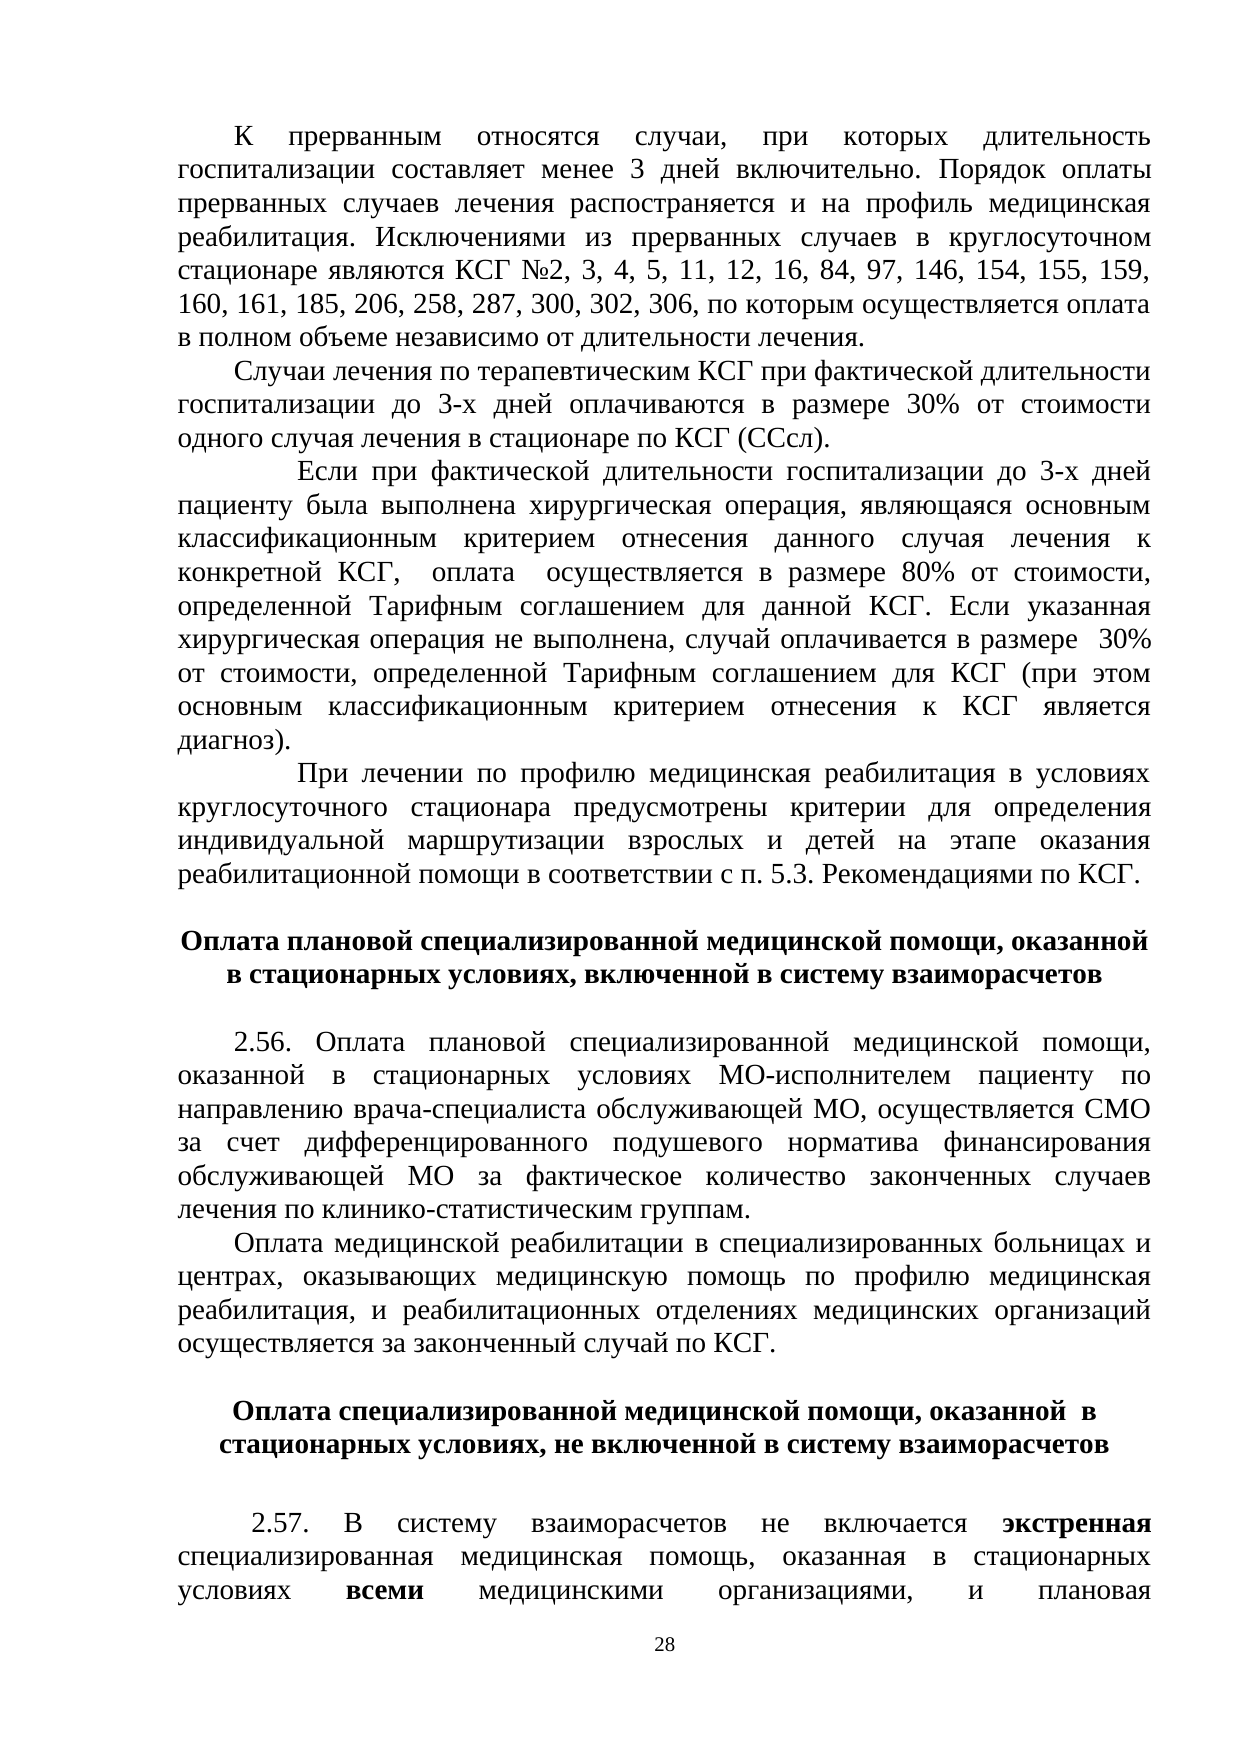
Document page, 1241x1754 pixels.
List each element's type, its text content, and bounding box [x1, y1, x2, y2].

text Оплата плановой специализированной медицинской помощи, оказанной в стационарных условиях, включенной в систему взаиморасчетов [177, 923, 1152, 990]
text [177, 1505, 1152, 1605]
text При лечении по профилю медицинская реабилитация в условиях круглосуточного стационара предусмотрены критерии для определения индивидуальной маршрутизации взрослых и детей на этапе оказания реабилитационной помощи в соответствии с п. 5.3. Рекомендациями по КСГ. [177, 755, 1152, 889]
text Если при фактической длительности госпитализации до 3-х дней пациенту была выполнена хирургическая операция, являющаяся основным классификационным критерием отнесения данного случая лечения к конкретной КСГ, оплата осуществляется в размере 80% от стоимости, определенной Тарифным соглашением для данной КСГ. Если указанная хирургическая операция не выполнена, случай оплачивается в размере 30% от стоимости, определенной Тарифным соглашением для КСГ (при этом основным классификационным критерием отнесения к КСГ является диагноз). [177, 453, 1152, 755]
text Оплата медицинской реабилитации в специализированных больницах и центрах, оказывающих медицинскую помощь по профилю медицинская реабилитация, и реабилитационных отделениях медицинских организаций осуществляется за законченный случай по КСГ. [177, 1225, 1152, 1359]
text Оплата специализированной медицинской помощи, оказанной в стационарных условиях, не включенной в систему взаиморасчетов [177, 1393, 1152, 1460]
text Случаи лечения по терапевтическим КСГ при фактической длительности госпитализации до 3-х дней оплачиваются в размере 30% от стоимости одного случая лечения в стационаре по КСГ (ССсл). [177, 353, 1152, 453]
text К прерванным относятся случаи, при которых длительность госпитализации составляет менее 3 дней включительно. Порядок оплаты прерванных случаев лечения распостраняется и на профиль медицинская реабилитация. Исключениями из прерванных случаев в круглосуточном стационаре являются КСГ №2, 3, 4, 5, 11, 12, 16, 84, 97, 146, 154, 155, 159, 160, 161, 185, 206, 258, 287, 300, 302, 306, по которым осуществляется оплата в полном объеме независимо от длительности лечения. [177, 118, 1152, 353]
text 2.56. Оплата плановой специализированной медицинской помощи, оказанной в стационарных условиях МО-исполнителем пациенту по направлению врача-специалиста обслуживающей МО, осуществляется СМО за счет дифференцированного подушевого норматива финансирования обслуживающей МО за фактическое количество законченных случаев лечения по клинико-статистическим группам. [177, 1024, 1152, 1225]
